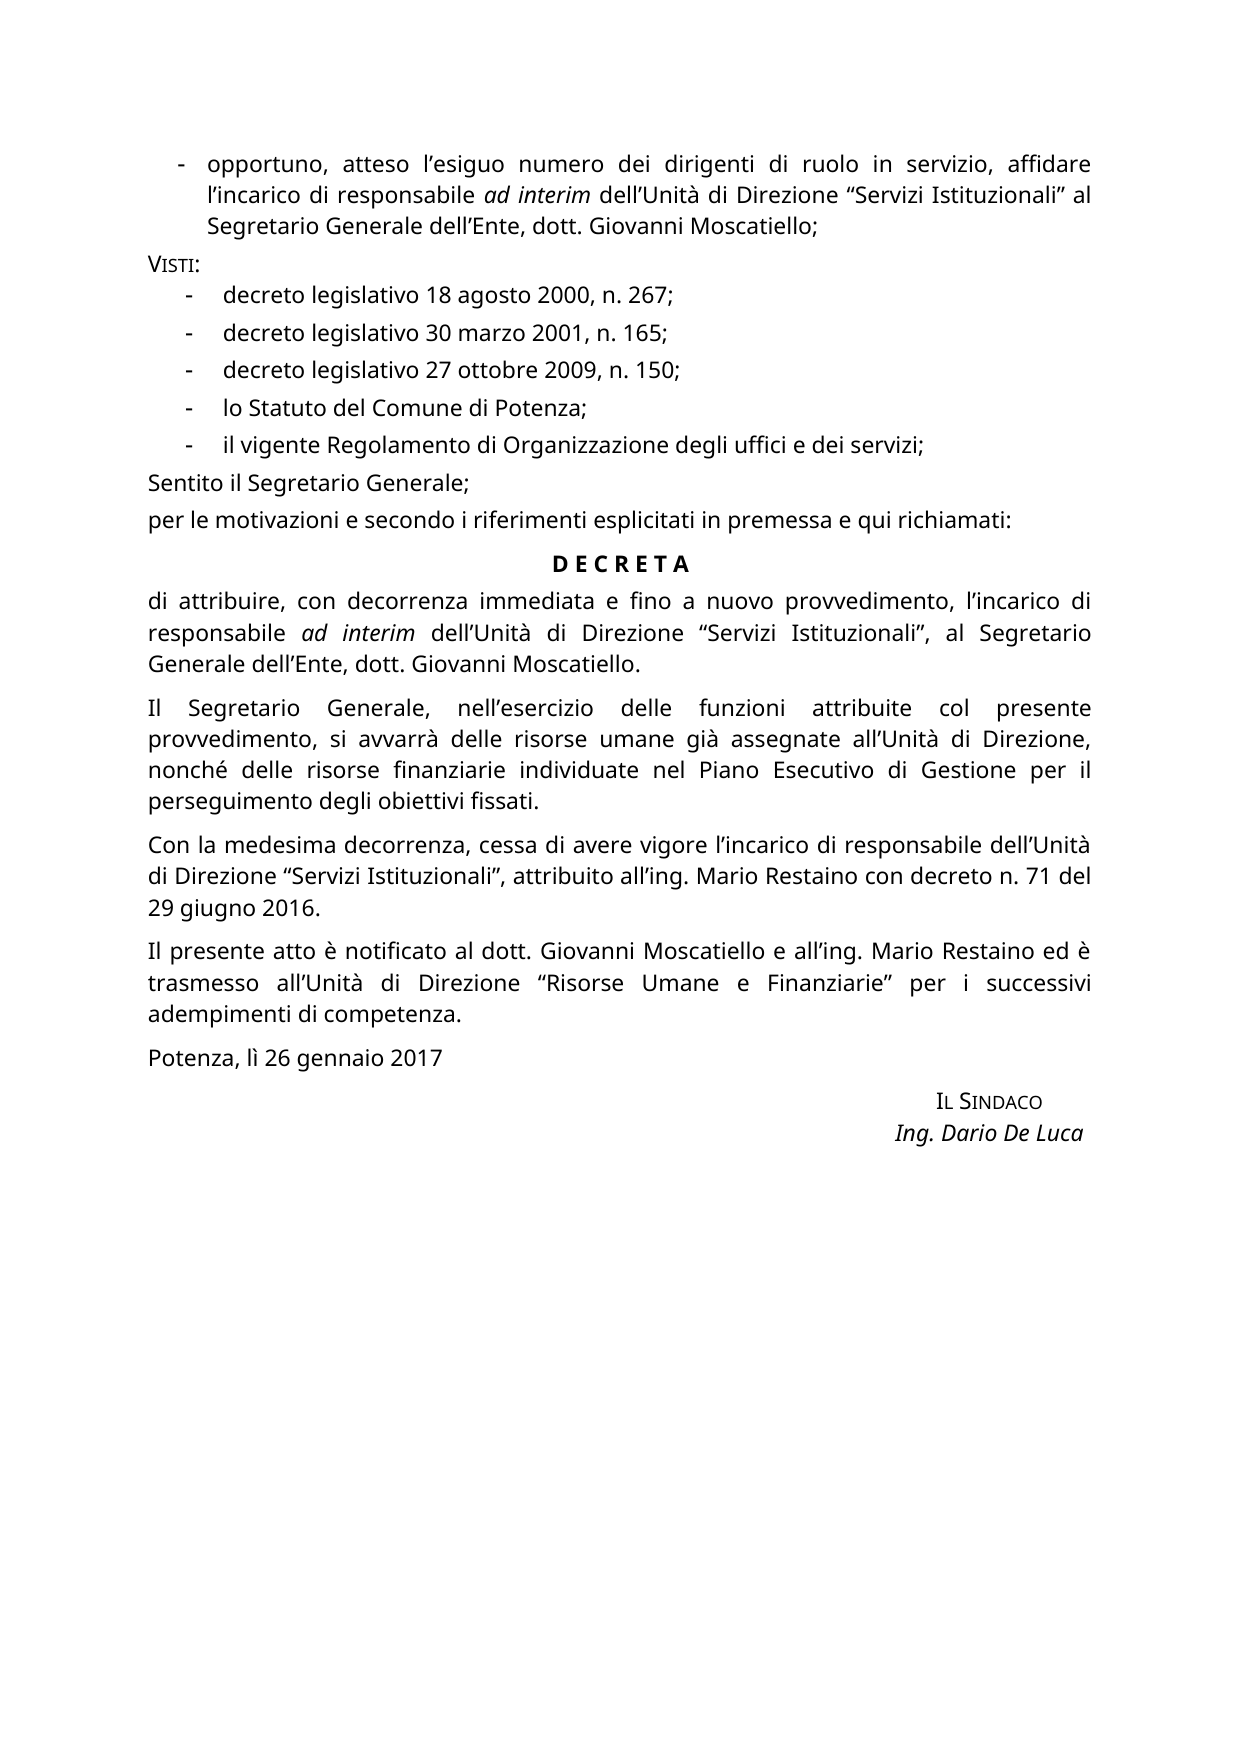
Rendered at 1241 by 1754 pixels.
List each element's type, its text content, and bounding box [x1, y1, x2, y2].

text Potenza, lì 26 gennaio 2017 [148, 1041, 1092, 1073]
list lo Statuto del Comune di Potenza; [185, 391, 1092, 423]
list il vigente Regolamento di Organizzazione degli uffici e dei servizi; [185, 429, 1092, 460]
text Visti: [148, 248, 1092, 279]
text Sentito il Segretario Generale; [148, 466, 1092, 498]
text Il presente atto è notificato al dott. e all’ing. Mario Restaino ed è trasmesso all’Unità di Direzione “Risorse Umane e Finanziarie” per i successivi adempimenti di competenza. [148, 935, 1092, 1029]
text Ing. Dario De Luca [886, 1116, 1092, 1148]
list decreto legislativo 30 marzo 2001, n. 165; [185, 316, 1092, 348]
text per le motivazioni e secondo i riferimenti esplicitati in premessa e qui richiamati: [148, 504, 1092, 535]
text di attribuire, con decorrenza immediata e fino a nuovo provvedimento, l’incarico di responsabile ad interim dell’Unità di Direzione “Servizi Istituzionali”, al Segretario Generale dell’Ente, dott. Giovanni Moscatiello. [148, 585, 1092, 679]
text D E C R E T A [148, 548, 1092, 579]
list decreto legislativo 27 ottobre 2009, n. 150; [185, 354, 1092, 385]
list opportuno, atteso l’esiguo numero dei dirigenti di ruolo in servizio, affidare l’incarico di responsabile ad interim dell’Unità di Direzione “Servizi Istituzionali” al Segretario Generale dell’Ente, dott. ; [177, 148, 1092, 241]
list decreto legislativo 18 agosto 2000, n. 267; [185, 279, 1092, 310]
text Con la medesima decorrenza, cessa di avere vigore l’incarico di responsabile dell’Unità di Direzione “Servizi Istituzionali”, attribuito all’ing. Mario Restaino con decreto n. 71 del 29 giugno 2016. [148, 829, 1092, 923]
text Il Sindaco [886, 1085, 1092, 1116]
text Il Segretario Generale, nell’esercizio delle funzioni attribuite col presente provvedimento, si avvarrà delle risorse umane già assegnate all’Unità di Direzione, nonché delle risorse finanziarie individuate nel Piano Esecutivo di Gestione per il perseguimento degli obiettivi fissati. [148, 691, 1092, 816]
